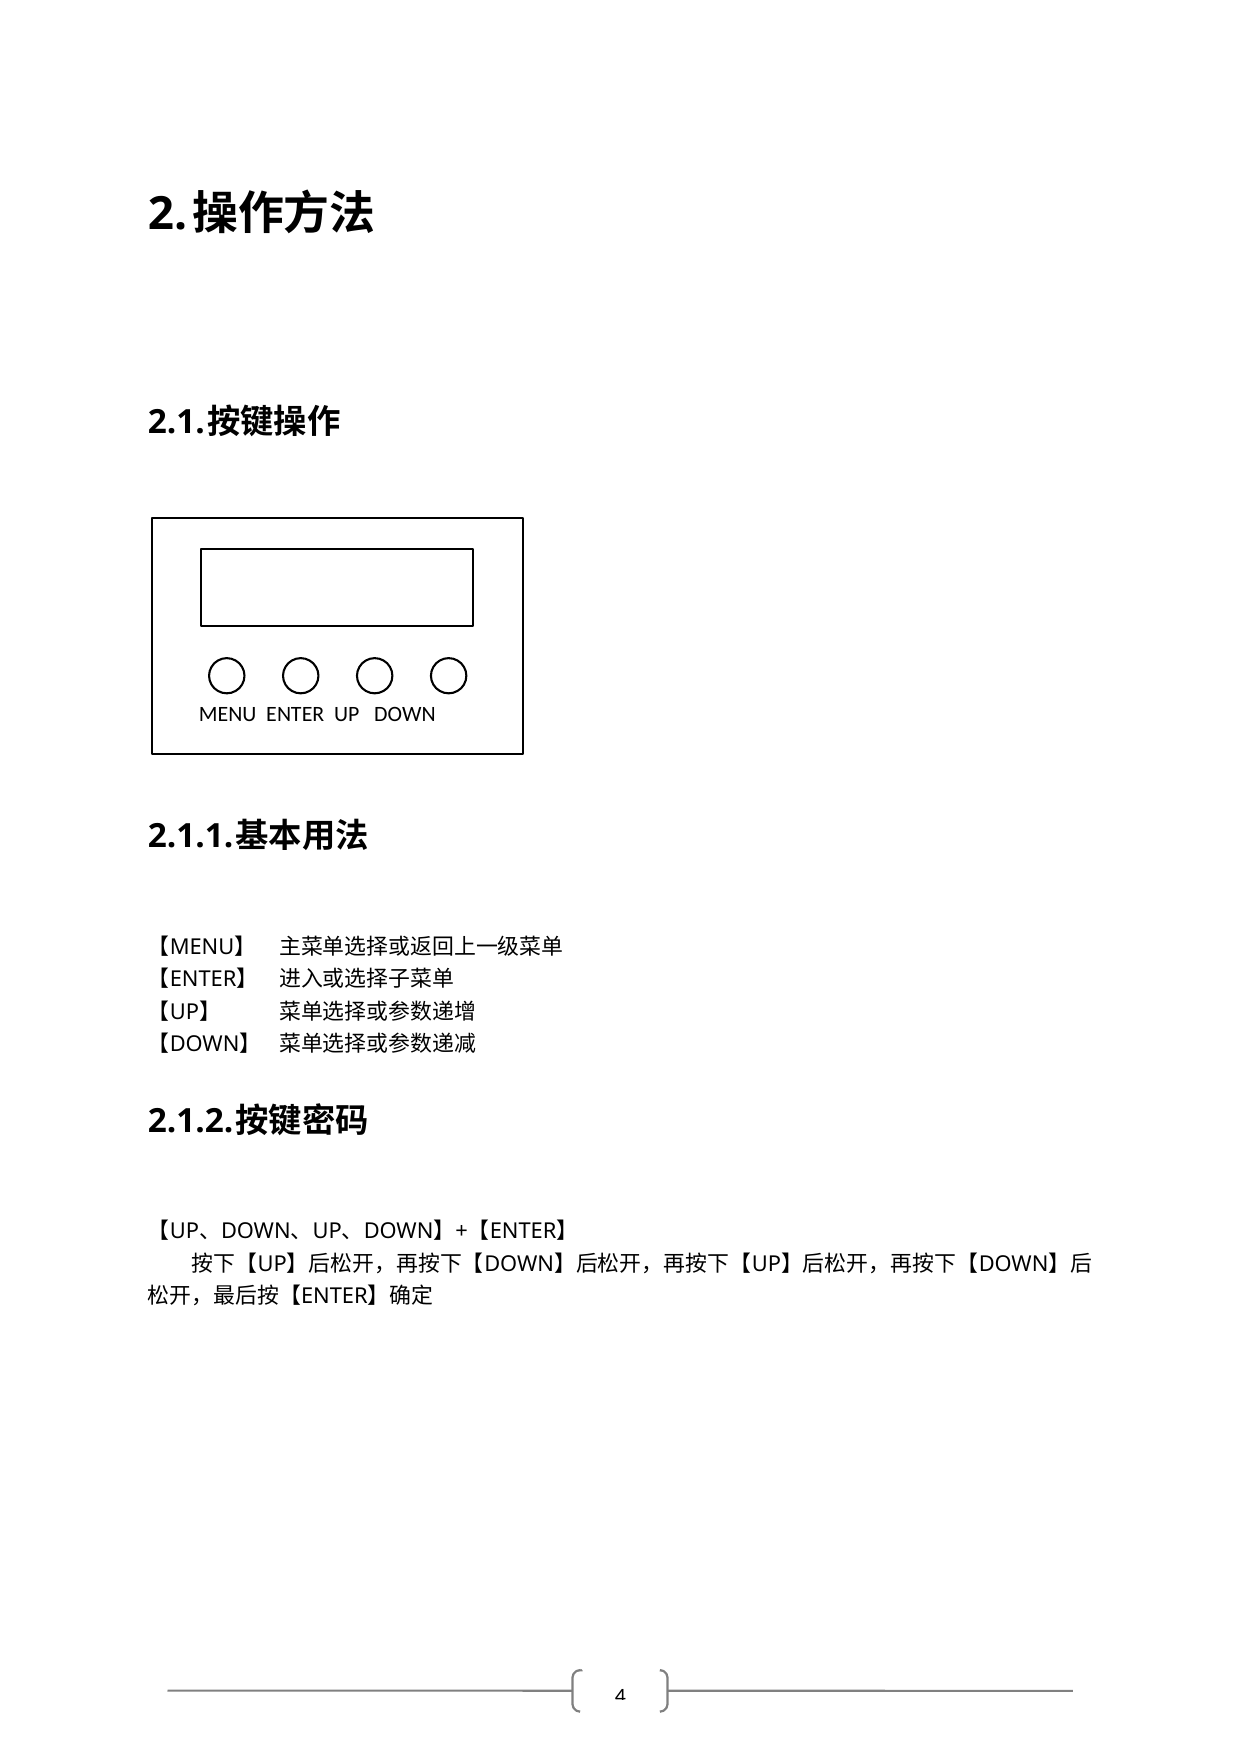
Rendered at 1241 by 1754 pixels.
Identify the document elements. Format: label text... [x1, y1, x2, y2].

subtitle 按键密码 [148, 1085, 1092, 1150]
text 【MENU】 主菜单选择或返回上一级菜单 [148, 928, 1092, 961]
subtitle 基本用法 [148, 801, 1092, 866]
text 【UP】 菜单选择或参数递增 [148, 993, 1092, 1026]
subtitle 操作方法 [148, 161, 1092, 258]
text 按下【UP】后松开，再按下【DOWN】后松开，再按下【UP】后松开，再按下【DOWN】后松开，最后按【ENTER】确定 [148, 1245, 1092, 1310]
text 【UP、DOWN、UP、DOWN】+【ENTER】 [148, 1213, 1092, 1245]
subtitle 按键操作 [148, 386, 1092, 451]
text 【DOWN】 菜单选择或参数递减 [148, 1026, 1092, 1058]
text 【ENTER】 进入或选择子菜单 [148, 961, 1092, 993]
